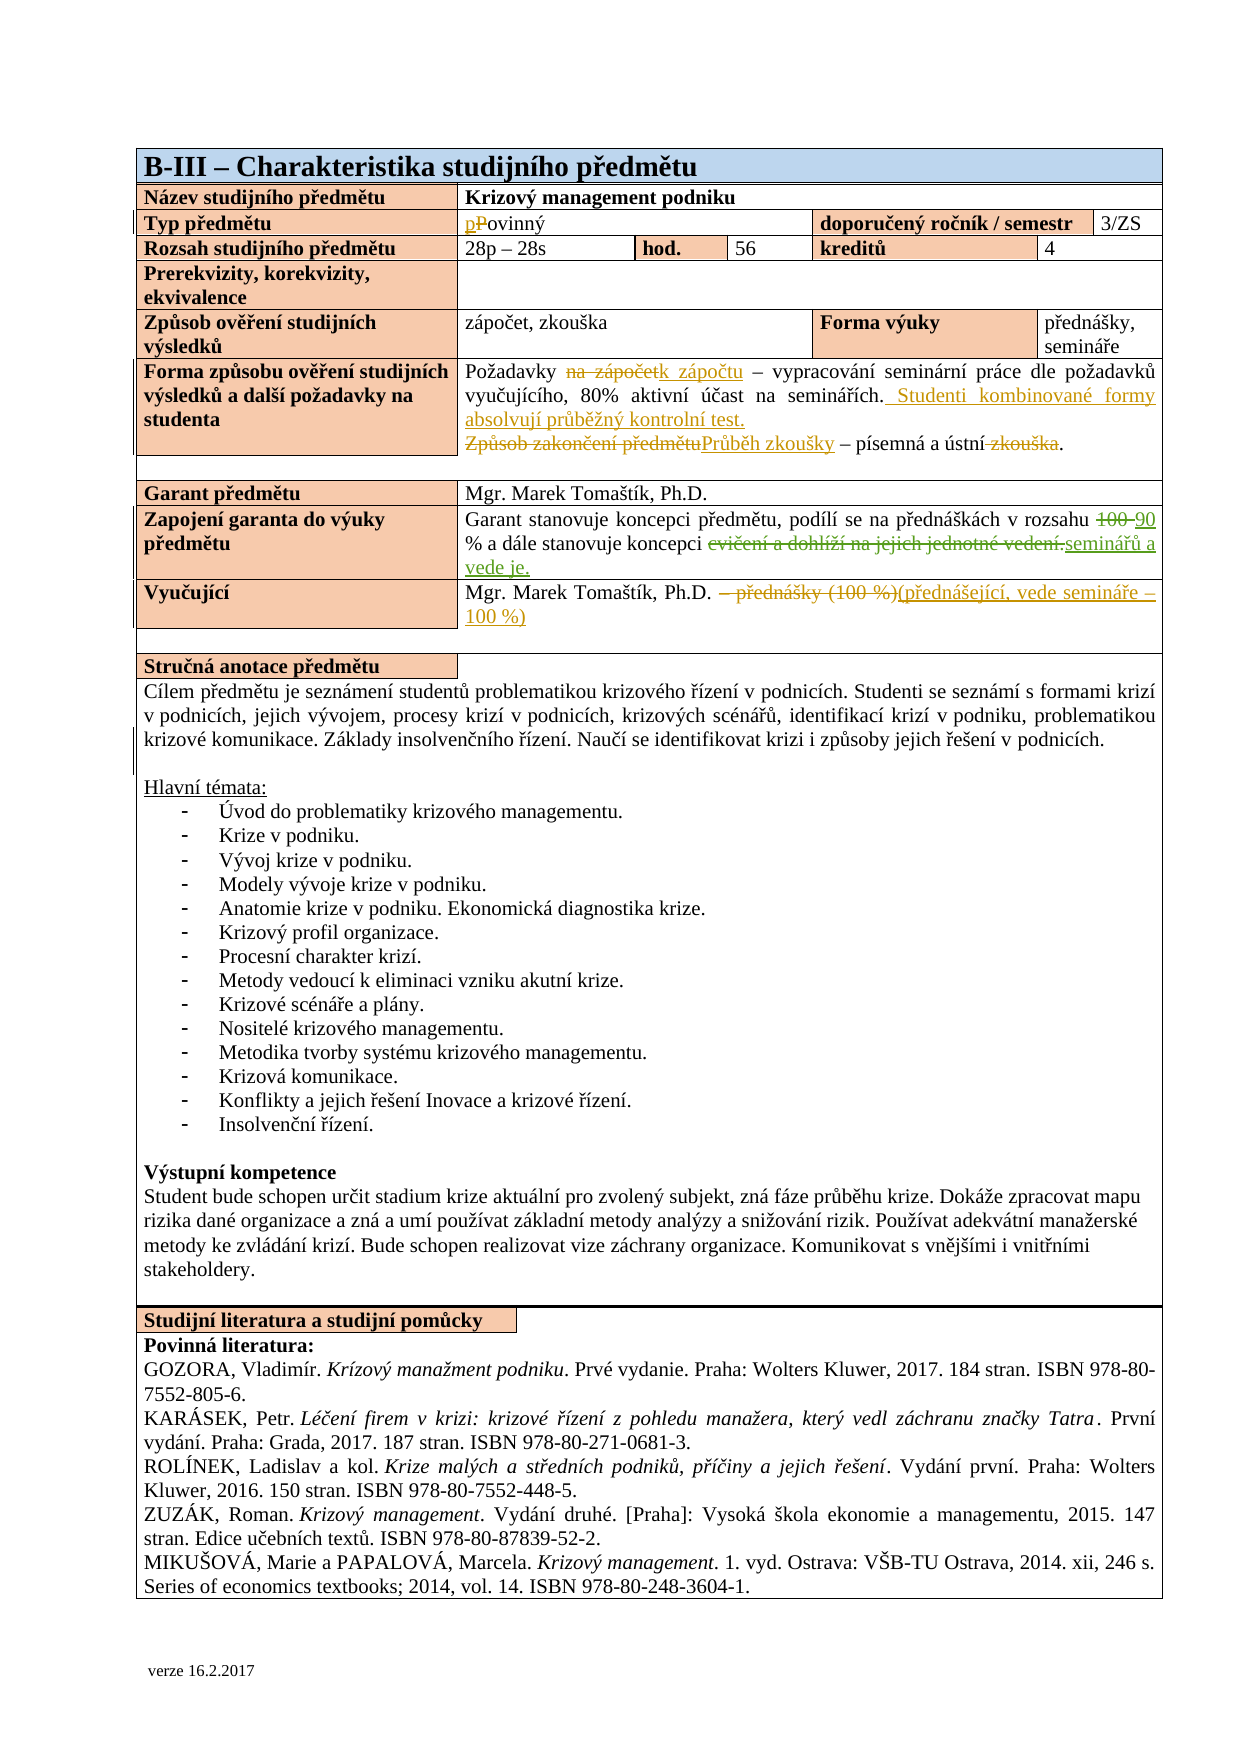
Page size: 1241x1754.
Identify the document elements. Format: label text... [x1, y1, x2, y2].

table_cell Zapojení garanta do výuky předmětu [137, 506, 457, 579]
table_cell [137, 628, 1162, 653]
table_cell Název studijního předmětu [137, 185, 457, 209]
table_cell [458, 261, 1162, 309]
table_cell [137, 1332, 1162, 1598]
table_cell [137, 455, 1162, 480]
table_cell 28p – 28s [458, 236, 634, 259]
table_cell Mgr. Marek Tomaštík, Ph.D. [458, 481, 1162, 505]
table_cell 56 [728, 236, 812, 259]
table_cell Garant stanovuje koncepci předmětu, podílí se na přednáškách v rozsahu % a dále stanovuje koncepci [458, 506, 1162, 579]
table_cell Mgr. Marek Tomaštík, Ph.D. [458, 580, 1162, 628]
table_header B-III – Charakteristika studijního předmětu [137, 149, 1162, 182]
table_cell Krizový management podniku [458, 185, 1162, 209]
table_cell ovinný [458, 210, 812, 234]
table_cell 3/ZS [1094, 210, 1162, 234]
table_cell 4 [1038, 236, 1162, 259]
table_cell Prerekvizity, korekvizity, ekvivalence [137, 261, 457, 309]
table_cell doporučený ročník / semestr [813, 210, 1093, 234]
table_cell kreditů [813, 236, 1037, 259]
table_cell přednášky, semináře [1038, 310, 1162, 358]
table_cell Požadavky – vypracování seminární práce dle požadavků vyučujícího, 80% aktivní účast na seminářích. – písemná a ústní. [458, 359, 1162, 455]
table_cell Rozsah studijního předmětu [137, 236, 457, 259]
table_cell Garant předmětu [137, 481, 457, 505]
table_cell [458, 654, 1162, 678]
table_cell hod. [636, 236, 727, 259]
table_cell Vyučující [137, 580, 457, 628]
table_cell [517, 1308, 1162, 1332]
table_cell Studijní literatura a studijní pomůcky [137, 1308, 516, 1332]
table_cell Forma výuky [813, 310, 1037, 358]
table_cell Typ předmětu [137, 210, 457, 234]
table_cell Cílem předmětu je seznámení studentů problematikou krizového řízení v podnicích. Studenti se seznámí s formami krizí v podnicích, jejich vývojem, procesy krizí v podnicích, krizových scénářů, identifikací krizí v podniku, problematikou krizové komunikace. Základy insolvenčního řízení. Naučí se identifikovat krizi i způsoby jejich řešení v podnicích. Hlavní témata: Úvod do problematiky krizového managementu. Krize v podniku. Vývoj krize v podniku. Modely vývoje krize v podniku. Anatomie krize v podniku. Ekonomická diagnostika krize. Krizový profil organizace. Procesní charakter krizí. Metody vedoucí k eliminaci vzniku akutní krize. Krizové scénáře a plány. Nositelé krizového managementu. Metodika tvorby systému krizového managementu. Krizová komunikace. Konflikty a jejich řešení Inovace a krizové řízení. Insolvenční řízení. Výstupní kompetence Student bude schopen určit stadium krize aktuální pro zvolený subjekt, zná fáze průběhu krize. Dokáže zpracovat mapu rizika dané organizace a zná a umí používat základní metody analýzy a snižování rizik. Používat adekvátní manažerské metody ke zvládání krizí. Bude schopen realizovat vize záchrany organizace. Komunikovat s vnějšími i vnitřními stakeholdery. [137, 678, 1162, 1305]
table_cell Stručná anotace předmětu [137, 654, 457, 678]
table_cell zápočet, zkouška [458, 310, 812, 358]
table_cell Způsob ověření studijních výsledků [137, 310, 457, 358]
table_cell Forma způsobu ověření studijních výsledků a další požadavky na studenta [137, 359, 457, 455]
